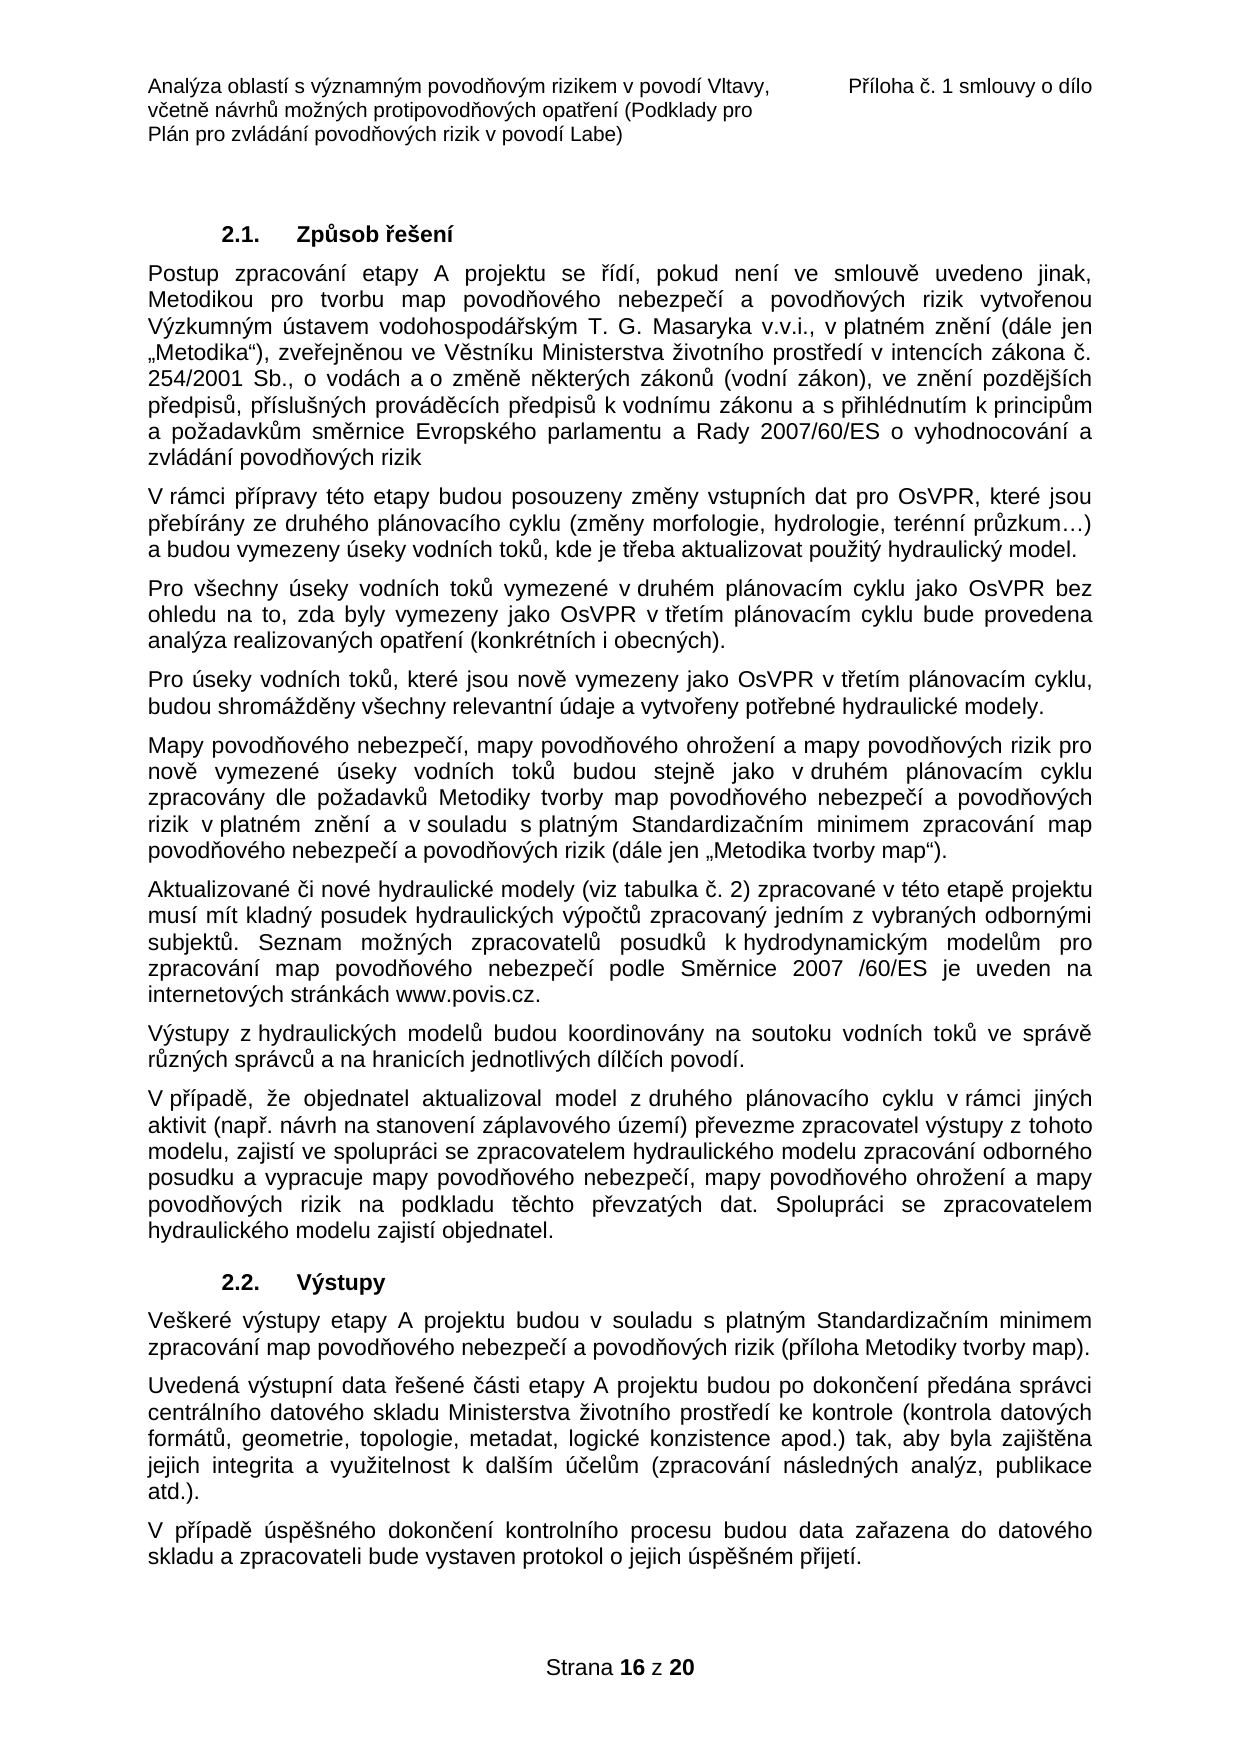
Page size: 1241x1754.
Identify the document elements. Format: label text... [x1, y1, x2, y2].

text Veškeré výstupy etapy A projektu budou v souladu s platným Standardizačním minimem zpracování map povodňového nebezpečí a povodňových rizik (příloha Metodiky tvorby map). [148, 1307, 1093, 1360]
text Mapy povodňového nebezpečí, mapy povodňového ohrožení a mapy povodňových rizik pro nově vymezené úseky vodních toků budou stejně jako v druhém plánovacím cyklu zpracovány dle požadavků Metodiky tvorby map povodňového nebezpečí a povodňových rizik v platném znění a v souladu s platným Standardizačním minimem zpracování map povodňového nebezpečí a povodňových rizik (dále jen „Metodika tvorby map“). [148, 732, 1093, 863]
text Aktualizované či nové hydraulické modely (viz tabulka č. 2) zpracované v této etapě projektu musí mít kladný posudek hydraulických výpočtů zpracovaný jedním z vybraných odbornými subjektů. Seznam možných zpracovatelů posudků k hydrodynamickým modelům pro zpracování map povodňového nebezpečí podle Směrnice 2007 /60/ES je uveden na internetových stránkách www.povis.cz. [148, 876, 1093, 1008]
text V případě úspěšného dokončení kontrolního procesu budou data zařazena do datového skladu a zpracovateli bude vystaven protokol o jejich úspěšném přijetí. [148, 1517, 1093, 1569]
text V případě, že objednatel aktualizoval model z druhého plánovacího cyklu v rámci jiných aktivit (např. návrh na stanovení záplavového území) převezme zpracovatel výstupy z tohoto modelu, zajistí ve spolupráci se zpracovatelem hydraulického modelu zpracování odborného posudku a vypracuje mapy povodňového nebezpečí, mapy povodňového ohrožení a mapy povodňových rizik na podkladu těchto převzatých dat. Spolupráci se zpracovatelem hydraulického modelu zajistí objednatel. [148, 1085, 1093, 1243]
text Postup zpracování etapy A projektu se řídí, pokud není ve smlouvě uvedeno jinak, Metodikou pro tvorbu map povodňového nebezpečí a povodňových rizik vytvořenou Výzkumným ústavem vodohospodářským T. G. Masaryka v.v.i., v platném znění (dále jen „Metodika“), zveřejněnou ve Věstníku Ministerstva životního prostředí v intencích zákona č. 254/2001 Sb., o vodách a o změně některých zákonů (vodní zákon), ve znění pozdějších předpisů, příslušných prováděcích předpisů k vodnímu zákonu a s přihlédnutím k principům a požadavkům směrnice Evropského parlamentu a Rady 2007/60/ES o vyhodnocování a zvládání povodňových rizik [148, 260, 1093, 471]
text Pro všechny úseky vodních toků vymezené v druhém plánovacím cyklu jako OsVPR bez ohledu na to, zda byly vymezeny jako OsVPR v třetím plánovacím cyklu bude provedena analýza realizovaných opatření (konkrétních i obecných). [148, 575, 1093, 654]
list Výstupy [221, 1268, 1093, 1295]
text Výstupy z hydraulických modelů budou koordinovány na soutoku vodních toků ve správě různých správců a na hranicích jednotlivých dílčích povodí. [148, 1020, 1093, 1073]
text Uvedená výstupní data řešené části etapy A projektu budou po dokončení předána správci centrálního datového skladu Ministerstva životního prostředí ke kontrole (kontrola datových formátů, geometrie, topologie, metadat, logické konzistence apod.) tak, aby byla zajištěna jejich integrita a využitelnost k dalším účelům (zpracování následných analýz, publikace atd.). [148, 1372, 1093, 1504]
text Pro úseky vodních toků, které jsou nově vymezeny jako OsVPR v třetím plánovacím cyklu, budou shromážděny všechny relevantní údaje a vytvořeny potřebné hydraulické modely. [148, 666, 1093, 719]
list Způsob řešení [221, 221, 1093, 247]
text V rámci přípravy této etapy budou posouzeny změny vstupních dat pro OsVPR, které jsou přebírány ze druhého plánovacího cyklu (změny morfologie, hydrologie, terénní průzkum…) a budou vymezeny úseky vodních toků, kde je třeba aktualizovat použitý hydraulický model. [148, 483, 1093, 562]
